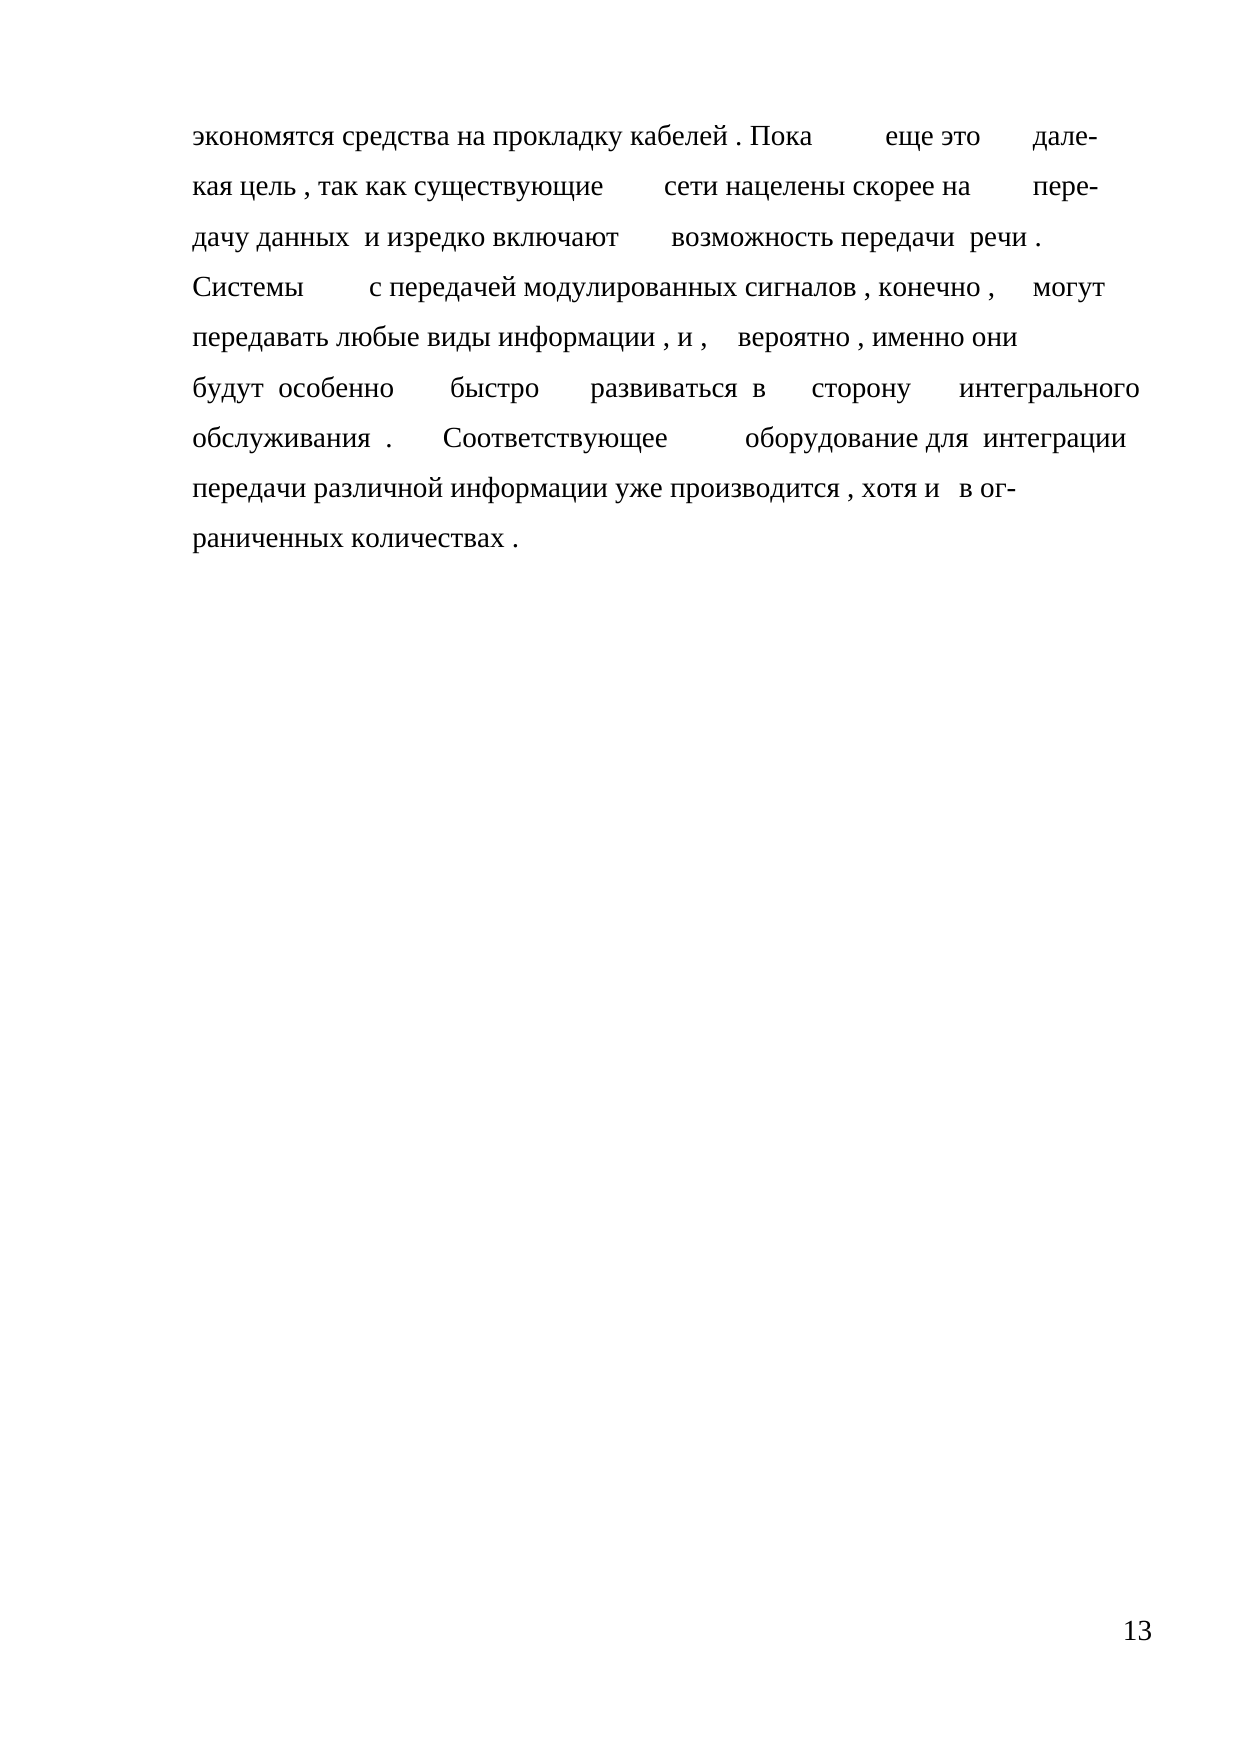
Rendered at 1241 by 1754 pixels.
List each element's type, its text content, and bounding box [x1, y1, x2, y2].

text дачу данных и изредко включают возможность передачи речи . [148, 219, 1152, 252]
text передавать любые виды информации , и , вероятно , именно они [148, 319, 1152, 353]
text передачи различной информации уже производится , хотя и в ог- [148, 470, 1152, 504]
text будут особенно быстро развиваться в сторону интегрального [148, 370, 1152, 403]
text экономятся средства на прокладку кабелей . Пока еще это дале- [148, 118, 1152, 152]
text кая цель , так как существующие сети нацелены скорее на пере- [148, 168, 1152, 202]
text обслуживания . Соответствующее оборудование для интеграции [148, 420, 1152, 453]
text Системы с передачей модулированных сигналов , конечно , могут [148, 269, 1152, 303]
text раниченных количествах . [148, 521, 1152, 554]
